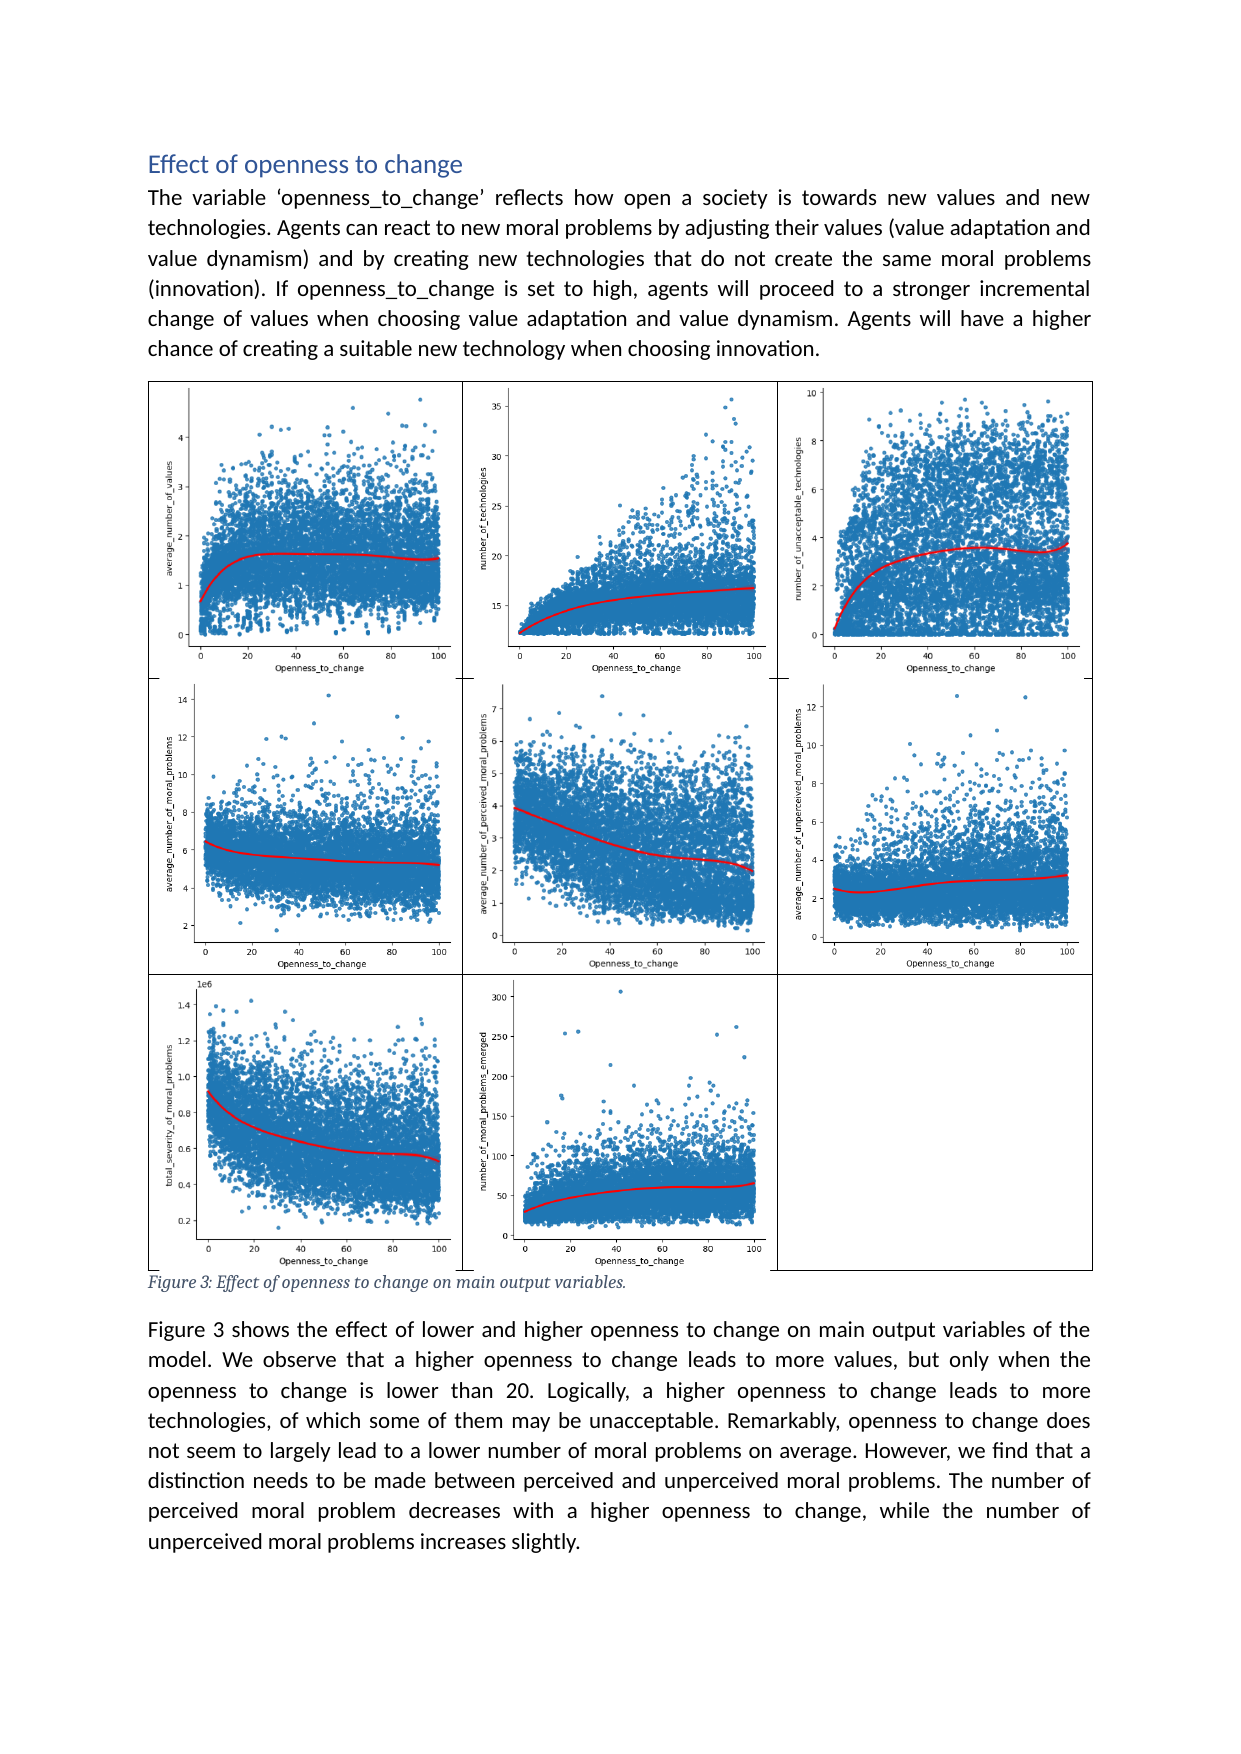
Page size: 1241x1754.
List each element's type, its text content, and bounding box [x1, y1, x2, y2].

table_cell [456, 975, 462, 1270]
table_header [1085, 382, 1092, 677]
table_cell [778, 975, 1092, 1270]
table_cell [463, 679, 473, 974]
table_cell [463, 975, 473, 1270]
table_cell [149, 679, 159, 974]
table_header [771, 382, 777, 677]
table_cell [771, 975, 777, 1270]
picture [473, 975, 771, 1271]
picture [159, 382, 456, 974]
table_cell [149, 975, 159, 1270]
table_cell [456, 679, 462, 974]
table_header [463, 382, 473, 677]
table_header [778, 382, 788, 677]
picture [473, 382, 771, 974]
table_header [456, 382, 462, 677]
table_cell [778, 679, 788, 974]
picture [159, 975, 456, 1271]
table_cell [770, 679, 777, 974]
text Figure 3 shows the effect of lower and higher openness to change on main output variables of the model. We observe that a higher openness to change leads to more values, but only when the openness to change is lower than 20. Logically, a higher openness to change leads to more technologies, of which some of them may be unacceptable. Remarkably, openness to change does not seem to largely lead to a lower number of moral problems on average. However, we find that a distinction needs to be made between perceived and unperceived moral problems. The number of perceived moral problem decreases with a higher openness to change, while the number of unperceived moral problems increases slightly. [148, 1315, 1093, 1555]
text The variable ‘openness_to_change’ reflects how open a society is towards new values and new technologies. Agents can react to new moral problems by adjusting their values (value adaptation and value dynamism) and by creating new technologies that do not create the same moral problems (innovation). If openness_to_change is set to high, agents will proceed to a stronger incremental change of values when choosing value adaptation and value dynamism. Agents will have a higher chance of creating a suitable new technology when choosing innovation. [148, 183, 1093, 362]
table_header [149, 382, 159, 677]
subtitle Effect of openness to change [148, 148, 1093, 181]
picture [788, 382, 1085, 974]
table_cell [1084, 679, 1092, 974]
